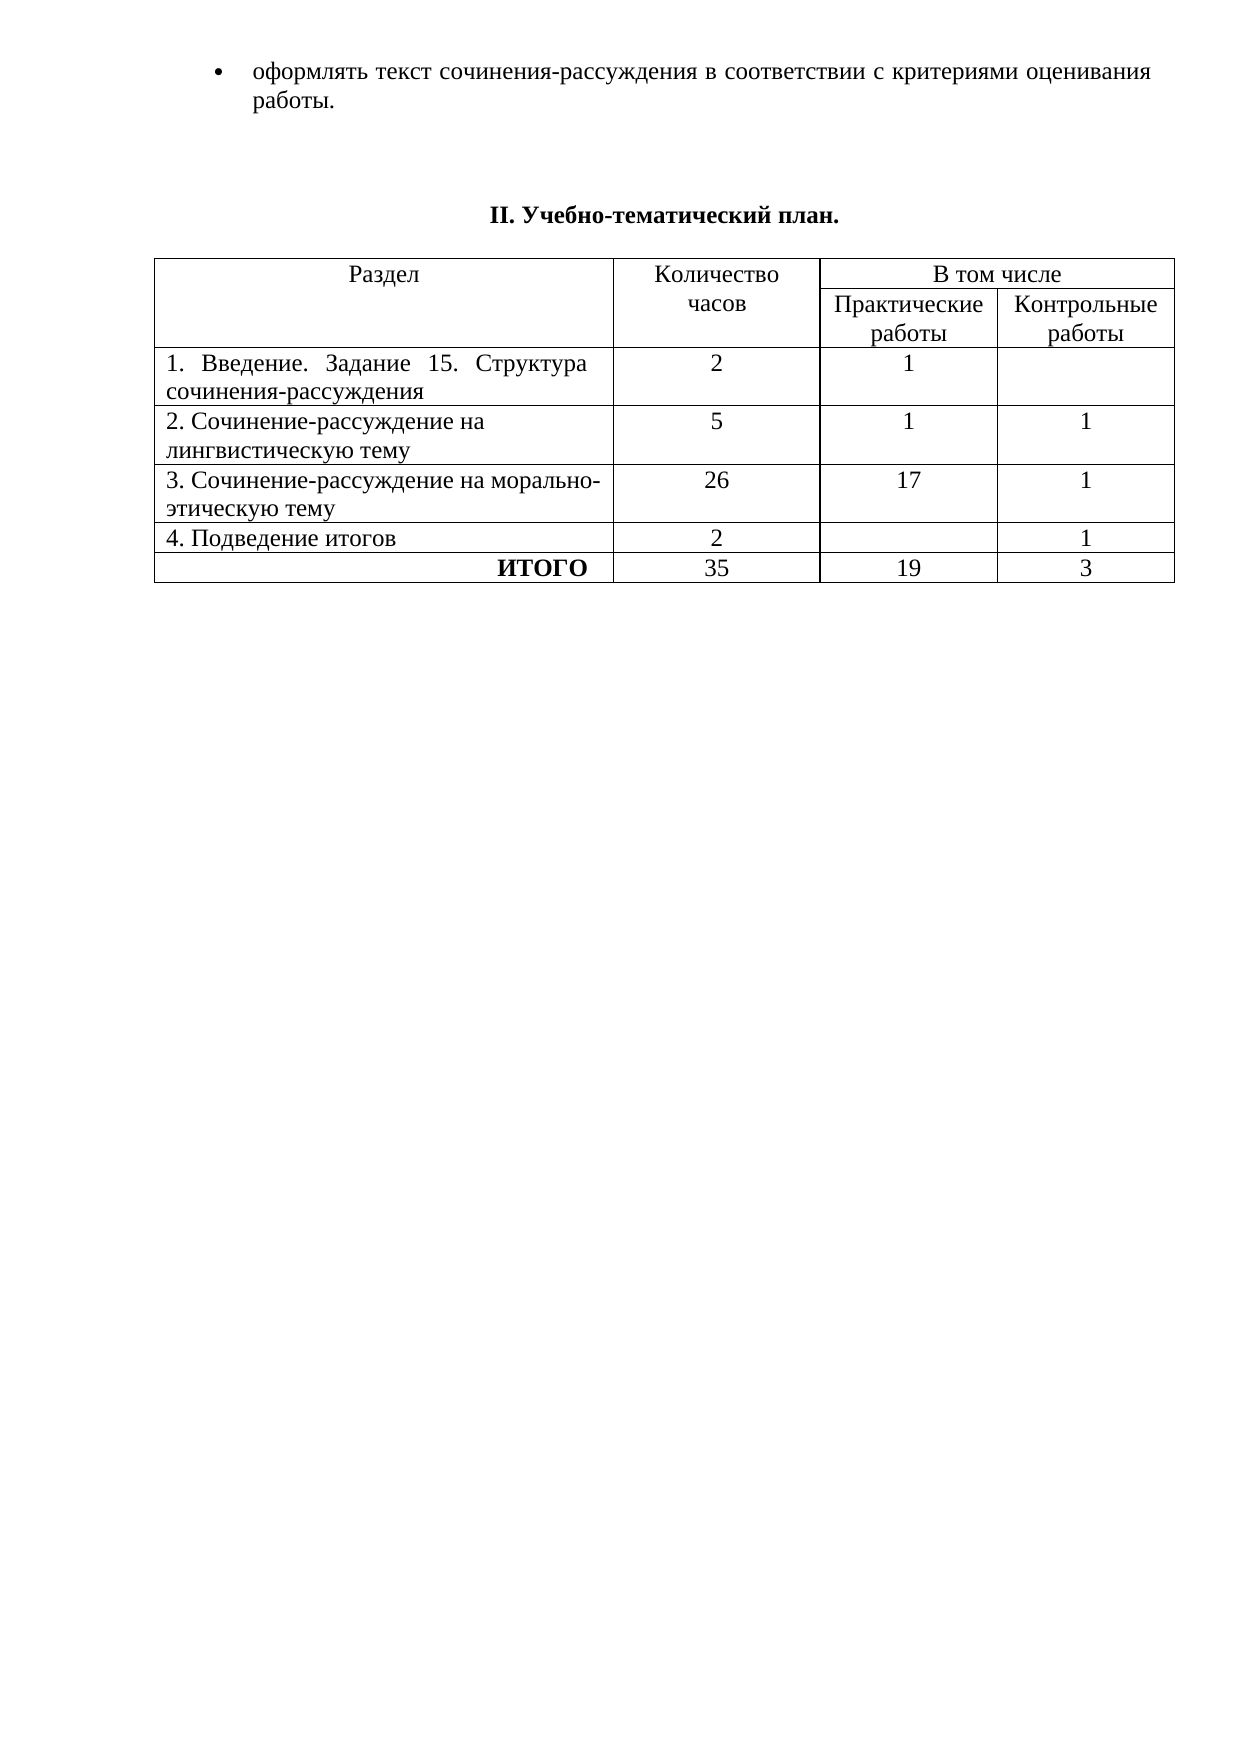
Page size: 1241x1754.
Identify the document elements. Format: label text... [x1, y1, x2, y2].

list оформлять текст сочинения-рассуждения в соответствии с критериями оценивания работы. [215, 56, 1152, 114]
table_cell 4. Подведение итогов [155, 523, 613, 552]
table_header Количество часов [614, 259, 819, 347]
table_cell 26 [614, 465, 819, 522]
table_cell 1 [998, 465, 1174, 522]
table_cell [998, 348, 1174, 405]
table_cell Практические работы [821, 289, 997, 347]
table_cell 1 [998, 406, 1174, 464]
text II. Учебно-тематический план. [177, 200, 1152, 229]
table_cell 35 [614, 553, 819, 582]
table_cell 1 [821, 406, 997, 464]
table_cell 1 [821, 348, 997, 405]
table_cell 17 [821, 465, 997, 522]
table_cell ИТОГО [155, 553, 613, 582]
table_header В том числе [821, 259, 1174, 288]
table_cell 5 [614, 406, 819, 464]
table_cell 2. Сочинение-рассуждение на лингвистическую тему [155, 406, 613, 464]
table_cell 2 [614, 348, 819, 405]
table_header Раздел [155, 259, 613, 347]
table_cell 3 [998, 553, 1174, 582]
table_cell [821, 523, 997, 552]
table_cell 2 [614, 523, 819, 552]
table_cell 1 [998, 523, 1174, 552]
table_cell 19 [821, 553, 997, 582]
table_cell 1. Введение. Задание 15. Структура сочинения-рассуждения [155, 348, 613, 405]
table_cell 3. Сочинение-рассуждение на морально-этическую тему [155, 465, 613, 522]
table_cell Контрольные работы [998, 289, 1174, 347]
